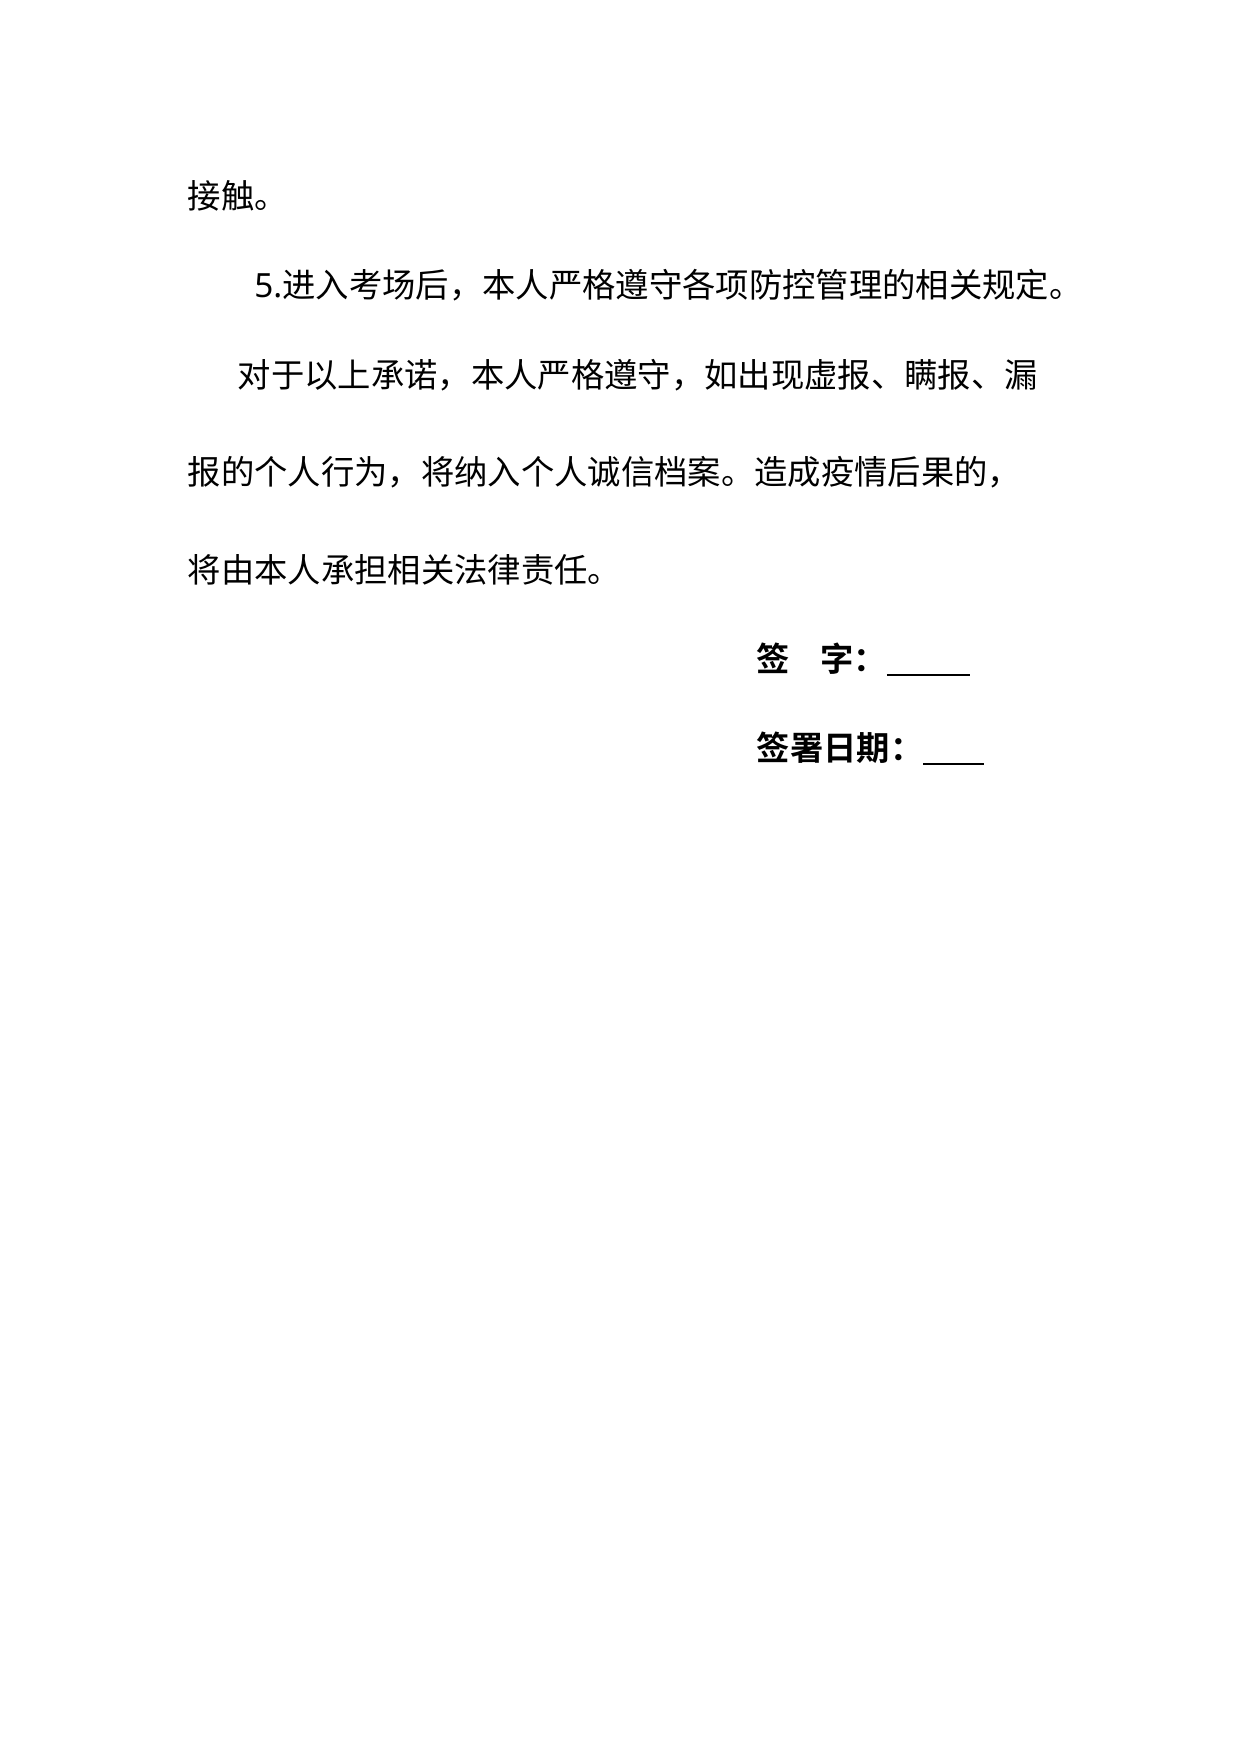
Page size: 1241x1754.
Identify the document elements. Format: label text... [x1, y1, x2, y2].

text 签署日期： [187, 713, 1053, 778]
text 对于以上承诺，本人严格遵守，如出现虚报、瞒报、漏报的个人行为，将纳入个人诚信档案。造成疫情后果的，将由本人承担相关法律责任。 [187, 340, 1053, 600]
text 5.进入考场后，本人严格遵守各项防控管理的相关规定。 [187, 251, 1053, 316]
text 签 字： [187, 624, 1053, 689]
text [187, 162, 1053, 227]
